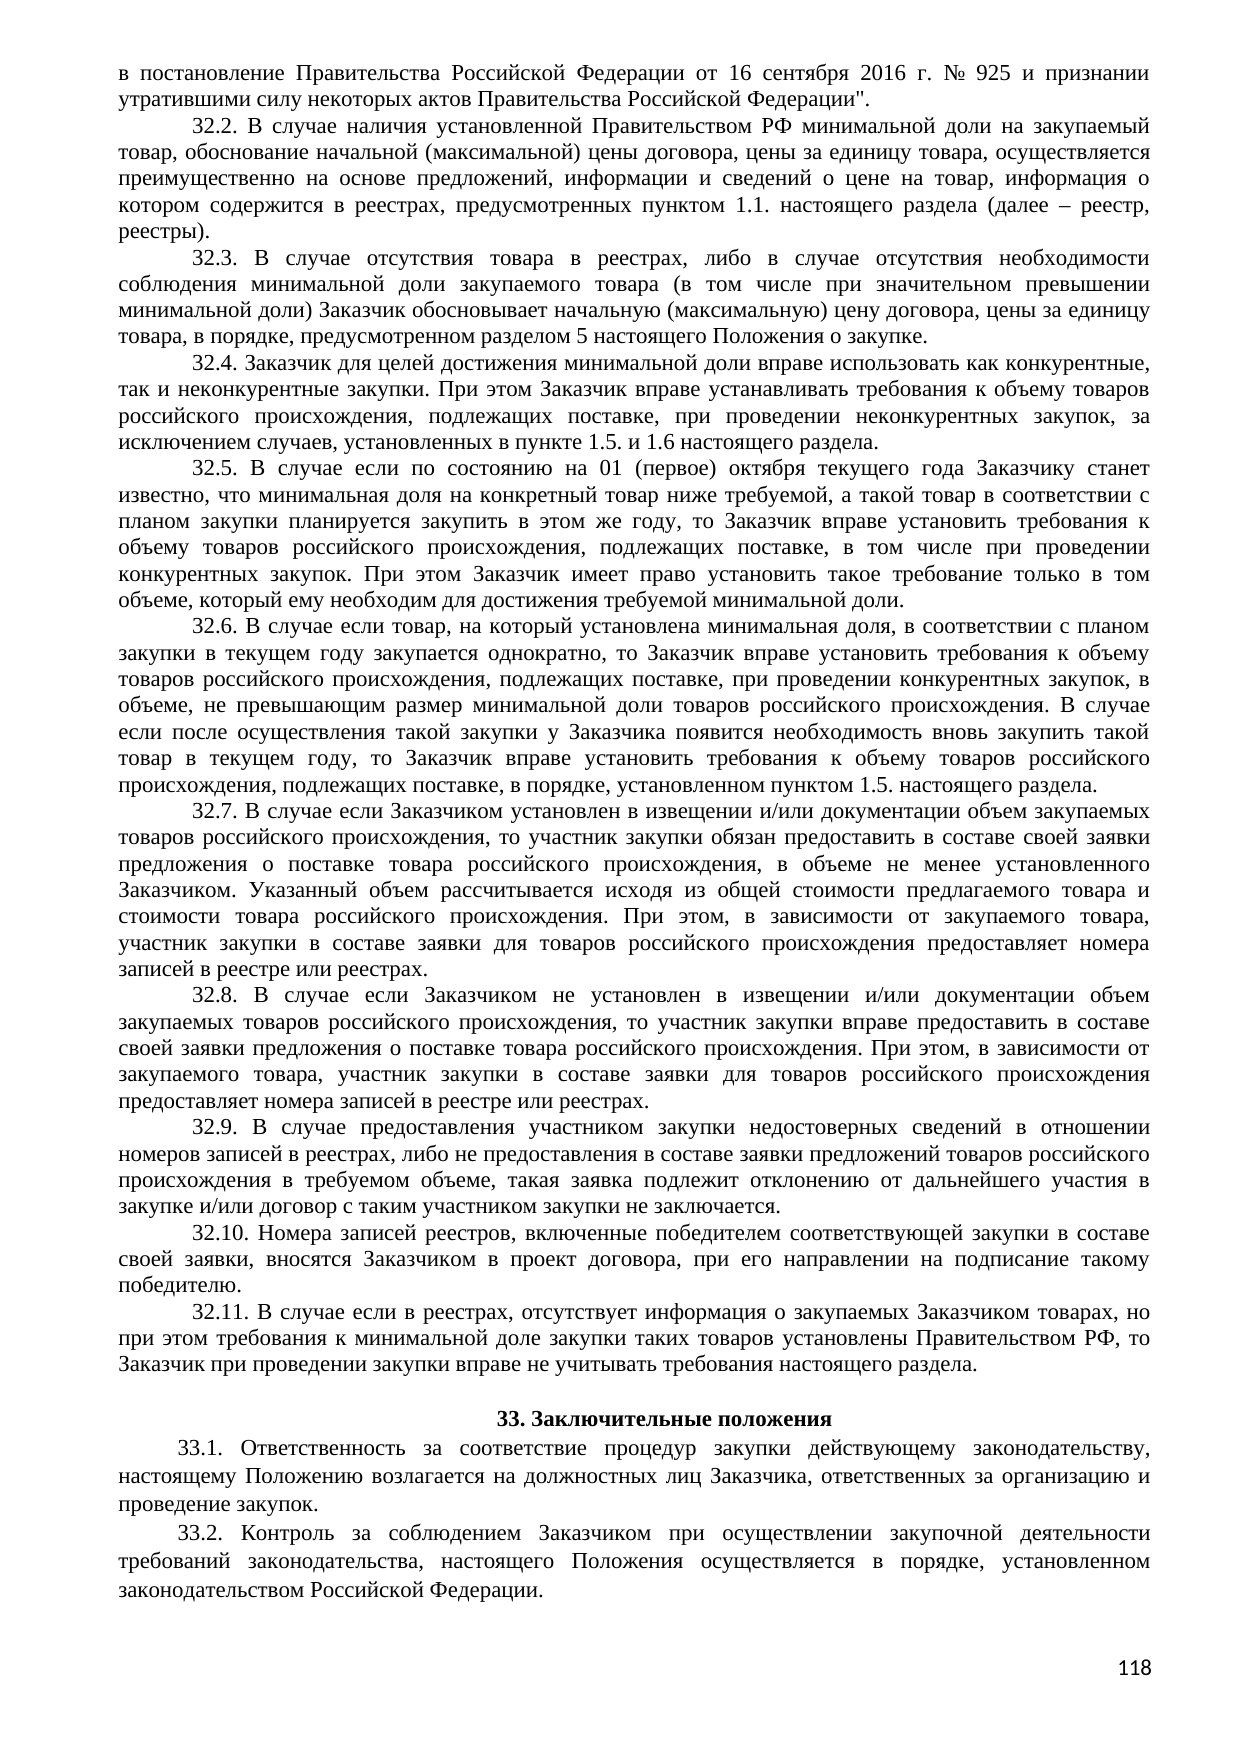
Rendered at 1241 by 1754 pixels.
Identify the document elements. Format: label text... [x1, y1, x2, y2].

text 32.4. Заказчик для целей достижения минимальной доли вправе использовать как конкурентные, так и неконкурентные закупки. При этом Заказчик вправе устанавливать требования к объему товаров российского происхождения, подлежащих поставке, при проведении неконкурентных закупок, за исключением случаев, установленных в пункте 1.5. и 1.6 настоящего раздела. [118, 349, 1152, 454]
text 33. Заключительные положения [118, 1405, 1152, 1432]
text 32.8. В случае если Заказчиком не установлен в извещении и/или документации объем закупаемых товаров российского происхождения, то участник закупки вправе предоставить в составе своей заявки предложения о поставке товара российского происхождения. При этом, в зависимости от закупаемого товара, участник закупки в составе заявки для товаров российского происхождения предоставляет номера записей в реестре или реестрах. [118, 981, 1152, 1113]
text 32.6. В случае если товар, на который установлена минимальная доля, в соответствии с планом закупки в текущем году закупается однократно, то Заказчик вправе установить требования к объему товаров российского происхождения, подлежащих поставке, при проведении конкурентных закупок, в объеме, не превышающим размер минимальной доли товаров российского происхождения. В случае если после осуществления такой закупки у Заказчика появится необходимость вновь закупить такой товар в текущем году, то Заказчик вправе установить требования к объему товаров российского происхождения, подлежащих поставке, в порядке, установленном пунктом 1.5. настоящего раздела. [118, 612, 1152, 797]
text 32.3. В случае отсутствия товара в реестрах, либо в случае отсутствия необходимости соблюдения минимальной доли закупаемого товара (в том числе при значительном превышении минимальной доли) Заказчик обосновывает начальную (максимальную) цену договора, цены за единицу товара, в порядке, предусмотренном разделом 5 настоящего Положения о закупке. [118, 243, 1152, 349]
text 33.2. Контроль за соблюдением Заказчиком при осуществлении закупочной деятельности требований законодательства, настоящего Положения осуществляется в порядке, установленном законодательством Российской Федерации. [118, 1519, 1152, 1602]
text 32.9. В случае предоставления участником закупки недостоверных сведений в отношении номеров записей в реестрах, либо не предоставления в составе заявки предложений товаров российского происхождения в требуемом объеме, такая заявка подлежит отклонению от дальнейшего участия в закупке и/или договор с таким участником закупки не заключается. [118, 1113, 1152, 1219]
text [118, 59, 1152, 112]
text 32.10. Номера записей реестров, включенные победителем соответствующей закупки в составе своей заявки, вносятся Заказчиком в проект договора, при его направлении на подписание такому победителю. [118, 1219, 1152, 1298]
text 32.2. В случае наличия установленной Правительством РФ минимальной доли на закупаемый товар, обоснование начальной (максимальной) цены договора, цены за единицу товара, осуществляется преимущественно на основе предложений, информации и сведений о цене на товар, информация о котором содержится в реестрах, предусмотренных пунктом 1.1. настоящего раздела (далее – реестр, реестры). [118, 112, 1152, 243]
text 32.11. В случае если в реестрах, отсутствует информация о закупаемых Заказчиком товарах, но при этом требования к минимальной доле закупки таких товаров установлены Правительством РФ, то Заказчик при проведении закупки вправе не учитывать требования настоящего раздела. [118, 1298, 1152, 1377]
text 33.1. Ответственность за соответствие процедур закупки действующему законодательству, настоящему Положению возлагается на должностных лиц Заказчика, ответственных за организацию и проведение закупок. [118, 1434, 1152, 1517]
text 32.7. В случае если Заказчиком установлен в извещении и/или документации объем закупаемых товаров российского происхождения, то участник закупки обязан предоставить в составе своей заявки предложения о поставке товара российского происхождения, в объеме не менее установленного Заказчиком. Указанный объем рассчитывается исходя из общей стоимости предлагаемого товара и стоимости товара российского происхождения. При этом, в зависимости от закупаемого товара, участник закупки в составе заявки для товаров российского происхождения предоставляет номера записей в реестре или реестрах. [118, 797, 1152, 981]
text 32.5. В случае если по состоянию на 01 (первое) октября текущего года Заказчику станет известно, что минимальная доля на конкретный товар ниже требуемой, а такой товар в соответствии с планом закупки планируется закупить в этом же году, то Заказчик вправе установить требования к объему товаров российского происхождения, подлежащих поставке, в том числе при проведении конкурентных закупок. При этом Заказчик имеет право установить такое требование только в том объеме, который ему необходим для достижения требуемой минимальной доли. [118, 454, 1152, 612]
